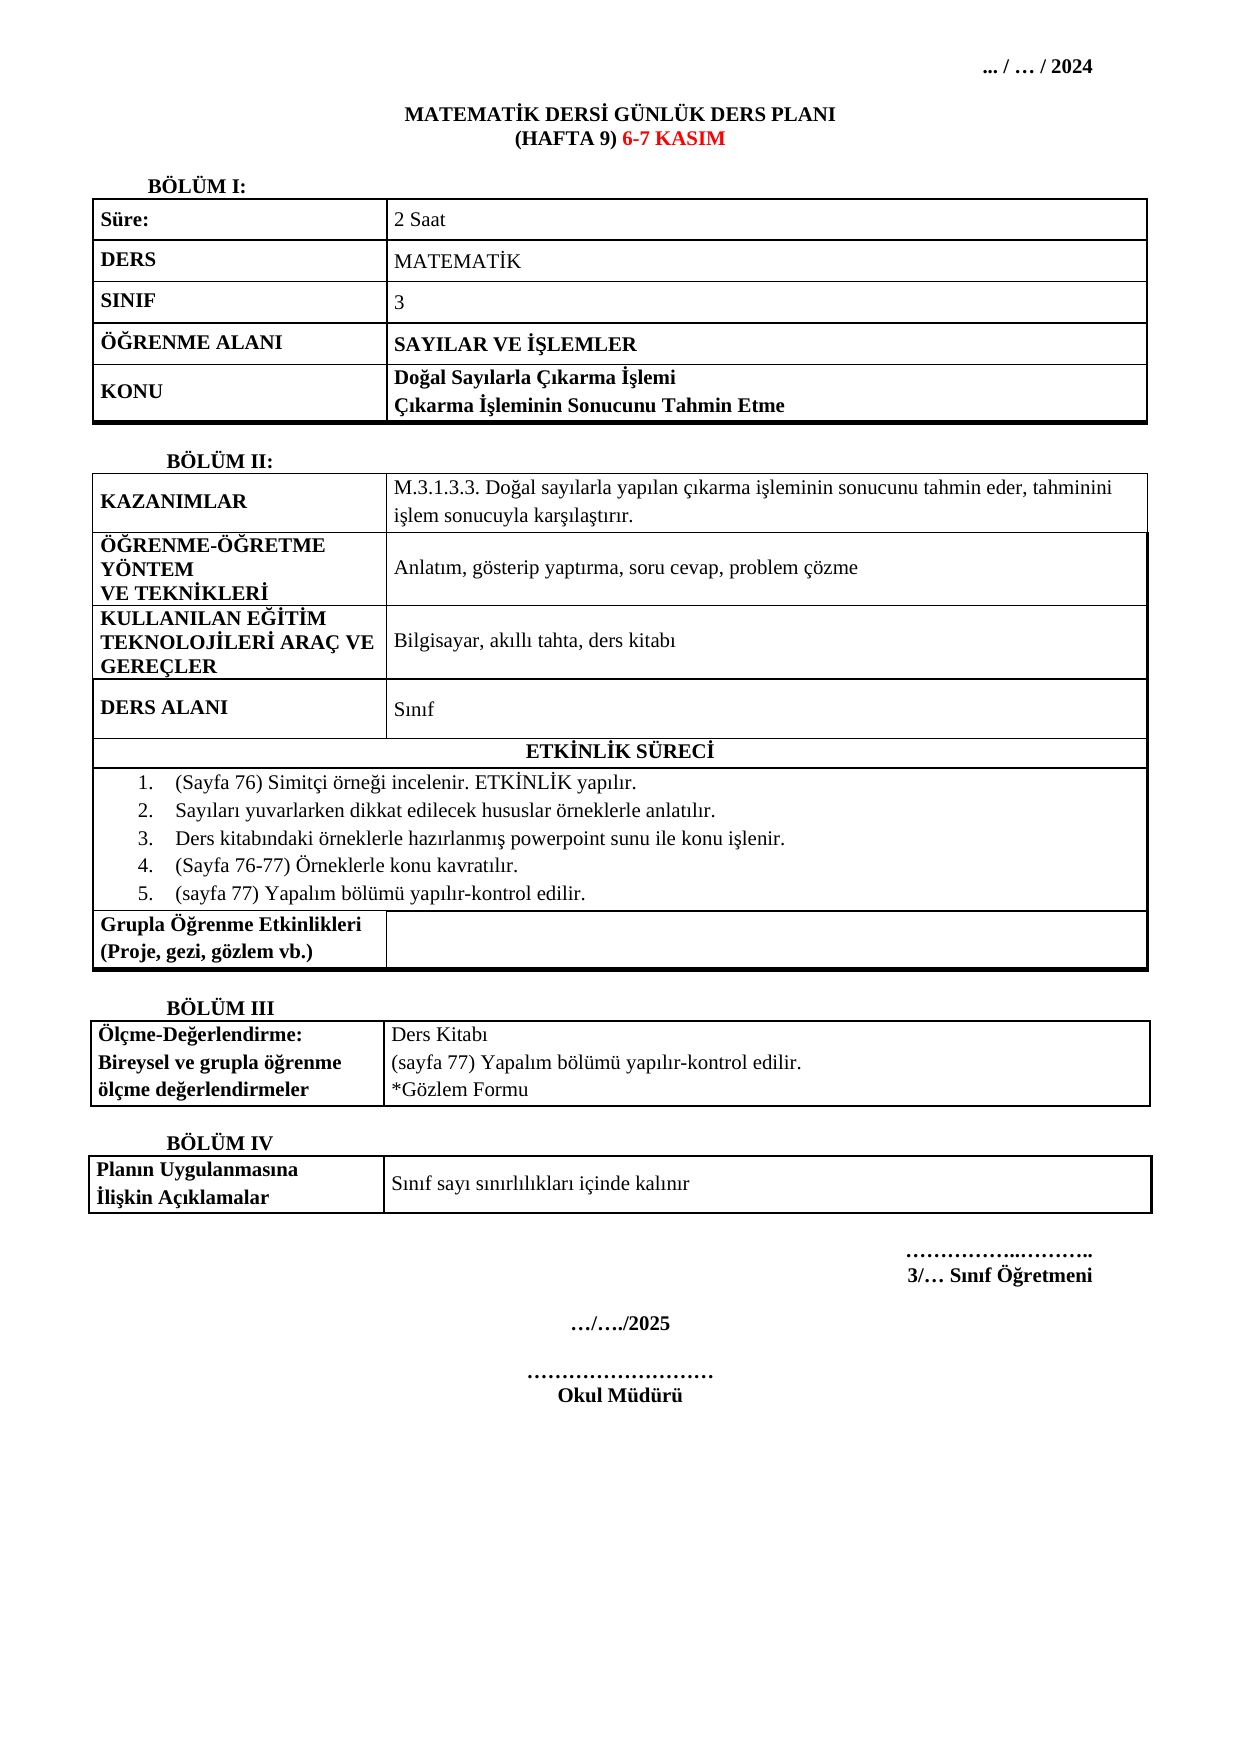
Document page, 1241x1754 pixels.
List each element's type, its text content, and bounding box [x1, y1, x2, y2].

text BÖLÜM I: [148, 174, 1093, 198]
table_header Ölçme-Değerlendirme: Bireysel ve grupla öğrenme ölçme değerlendirmeler [92, 1022, 383, 1105]
subtitle BÖLÜM IV [148, 1131, 1093, 1155]
text Okul Müdürü [148, 1383, 1093, 1407]
table_cell (Sayfa 76) Simitçi örneği incelenir. ETKİNLİK yapılır. Sayıları yuvarlarken dikkat edilecek hususlar örneklerle anlatılır. Ders kitabındaki örneklerle hazırlanmış powerpoint sunu ile konu işlenir. (Sayfa 76-77) Örneklerle konu kavratılır. (sayfa 77) Yapalım bölümü yapılır-kontrol edilir. [94, 769, 1146, 910]
table_cell Doğal Sayılarla Çıkarma İşlemi Çıkarma İşleminin Sonucunu Tahmin Etme [388, 365, 1146, 420]
table_cell SINIF [94, 282, 386, 322]
table_header KAZANIMLAR [93, 474, 386, 532]
table_cell DERS ALANI [94, 680, 386, 737]
table_cell ÖĞRENME ALANI [94, 324, 386, 363]
table_header Planın Uygulanmasına İlişkin Açıklamalar [90, 1157, 383, 1212]
text 3/… Sınıf Öğretmeni [148, 1262, 1093, 1287]
text ... / … / 2024 [148, 54, 1093, 78]
table_header M.3.1.3.3. Doğal sayılarla yapılan çıkarma işleminin sonucunu tahmin eder, tahminini işlem sonucuyla karşılaştırır. [387, 474, 1147, 532]
table_cell ETKİNLİK SÜRECİ [94, 739, 1146, 767]
table_header 2 Saat [388, 200, 1146, 239]
text ……………..……….. [148, 1238, 1093, 1262]
table_cell DERS [94, 241, 386, 281]
text …/…./2025 [148, 1311, 1093, 1335]
text BÖLÜM II: [148, 449, 1093, 473]
table_cell Bilgisayar, akıllı tahta, ders kitabı [387, 606, 1146, 678]
table_cell MATEMATİK [388, 241, 1146, 281]
table_cell SAYILAR VE İŞLEMLER [388, 324, 1146, 363]
table_cell Sınıf [387, 680, 1146, 737]
text (HAFTA 9) 6-7 KASIM [148, 126, 1093, 150]
table_cell [387, 912, 1146, 967]
text MATEMATİK DERSİ GÜNLÜK DERS PLANI [148, 102, 1093, 126]
table_cell KULLANILAN EĞİTİM TEKNOLOJİLERİ ARAÇ VE GEREÇLER [93, 606, 386, 678]
table_cell Anlatım, gösterip yaptırma, soru cevap, problem çözme [387, 533, 1146, 605]
table_cell ÖĞRENME-ÖĞRETME YÖNTEM VE TEKNİKLERİ [93, 533, 386, 605]
table_header Sınıf sayı sınırlılıkları içinde kalınır [385, 1157, 1150, 1212]
table_cell KONU [94, 365, 386, 420]
text ……………………… [148, 1359, 1093, 1383]
subtitle BÖLÜM III [148, 996, 1093, 1020]
table_cell Grupla Öğrenme Etkinlikleri (Proje, gezi, gözlem vb.) [94, 911, 386, 967]
table_header Ders Kitabı (sayfa 77) Yapalım bölümü yapılır-kontrol edilir. *Gözlem Formu [385, 1022, 1149, 1105]
table_header Süre: [94, 200, 386, 239]
table_cell 3 [388, 282, 1146, 322]
